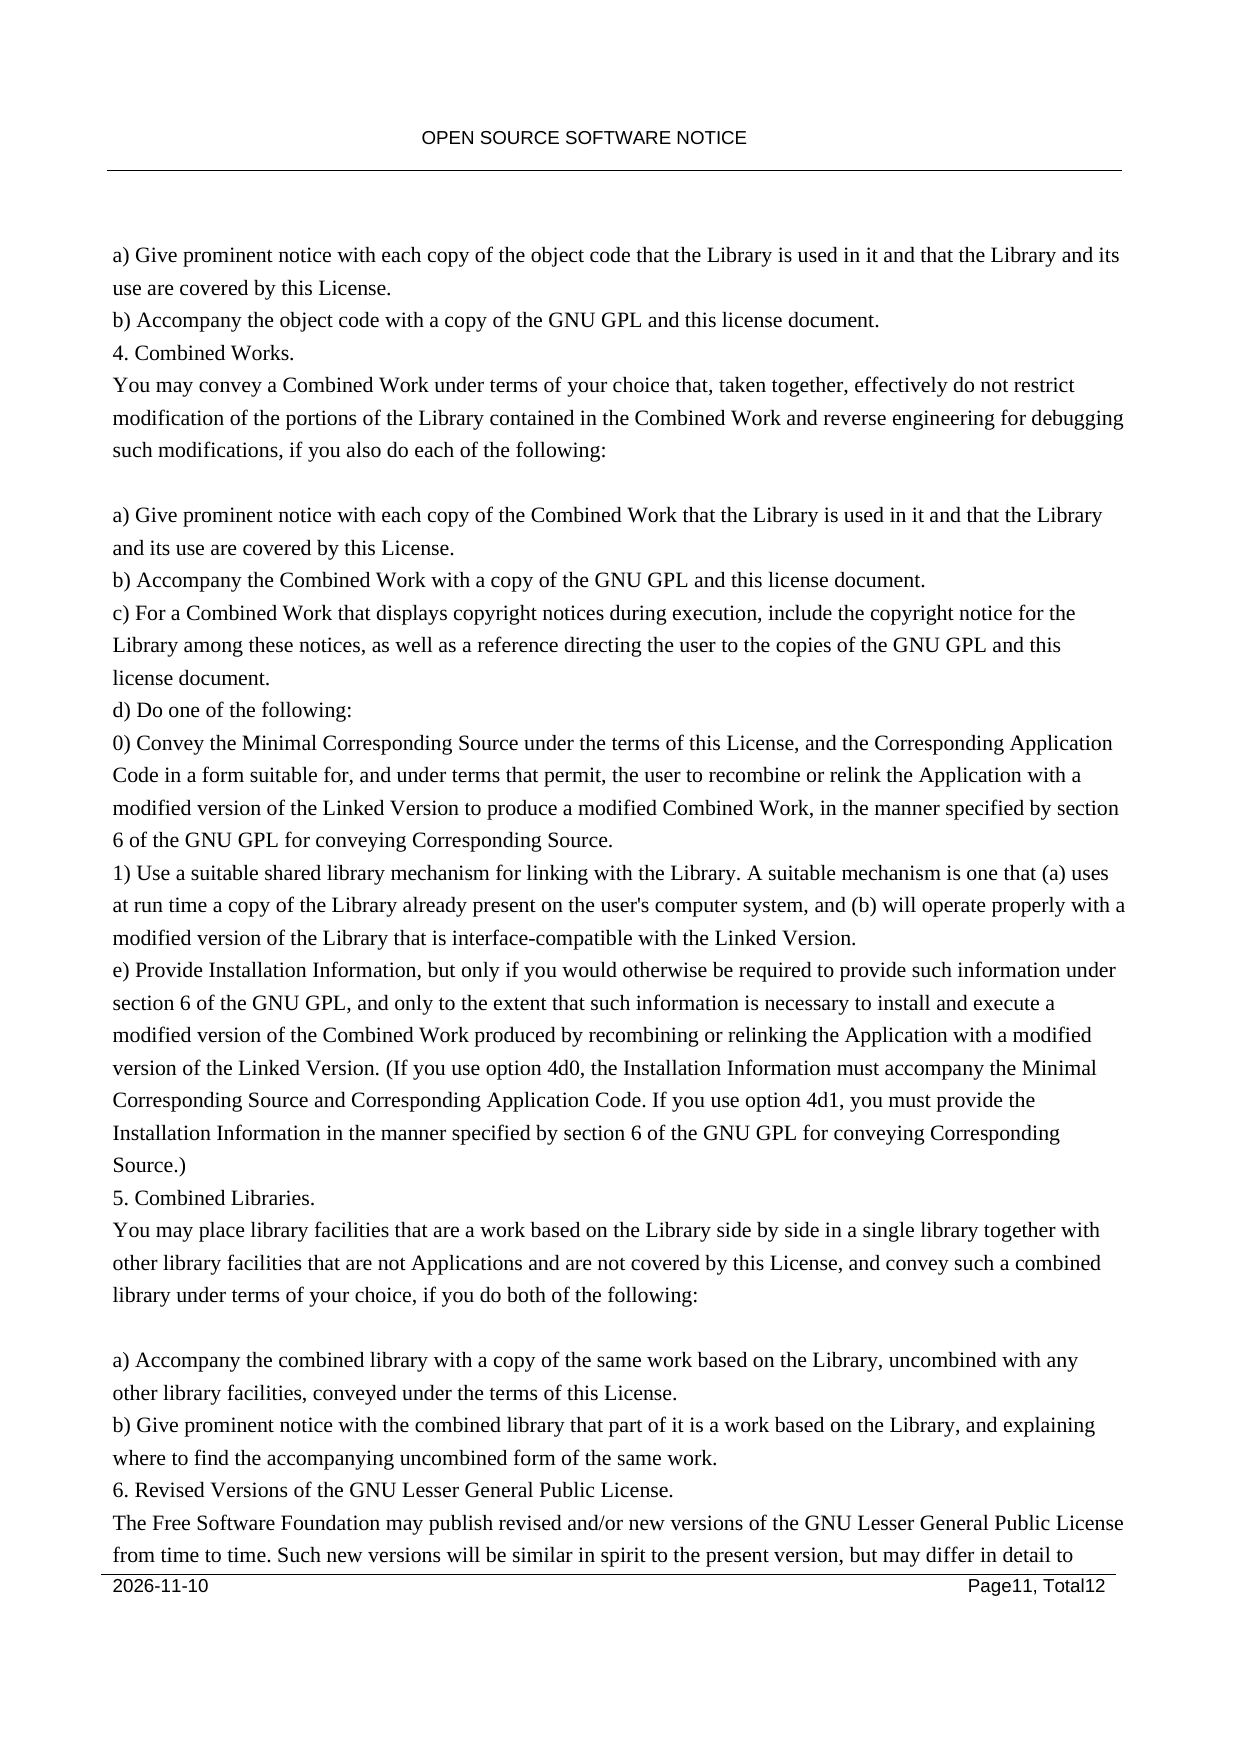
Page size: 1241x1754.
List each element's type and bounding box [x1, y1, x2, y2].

text [112, 206, 1128, 1571]
